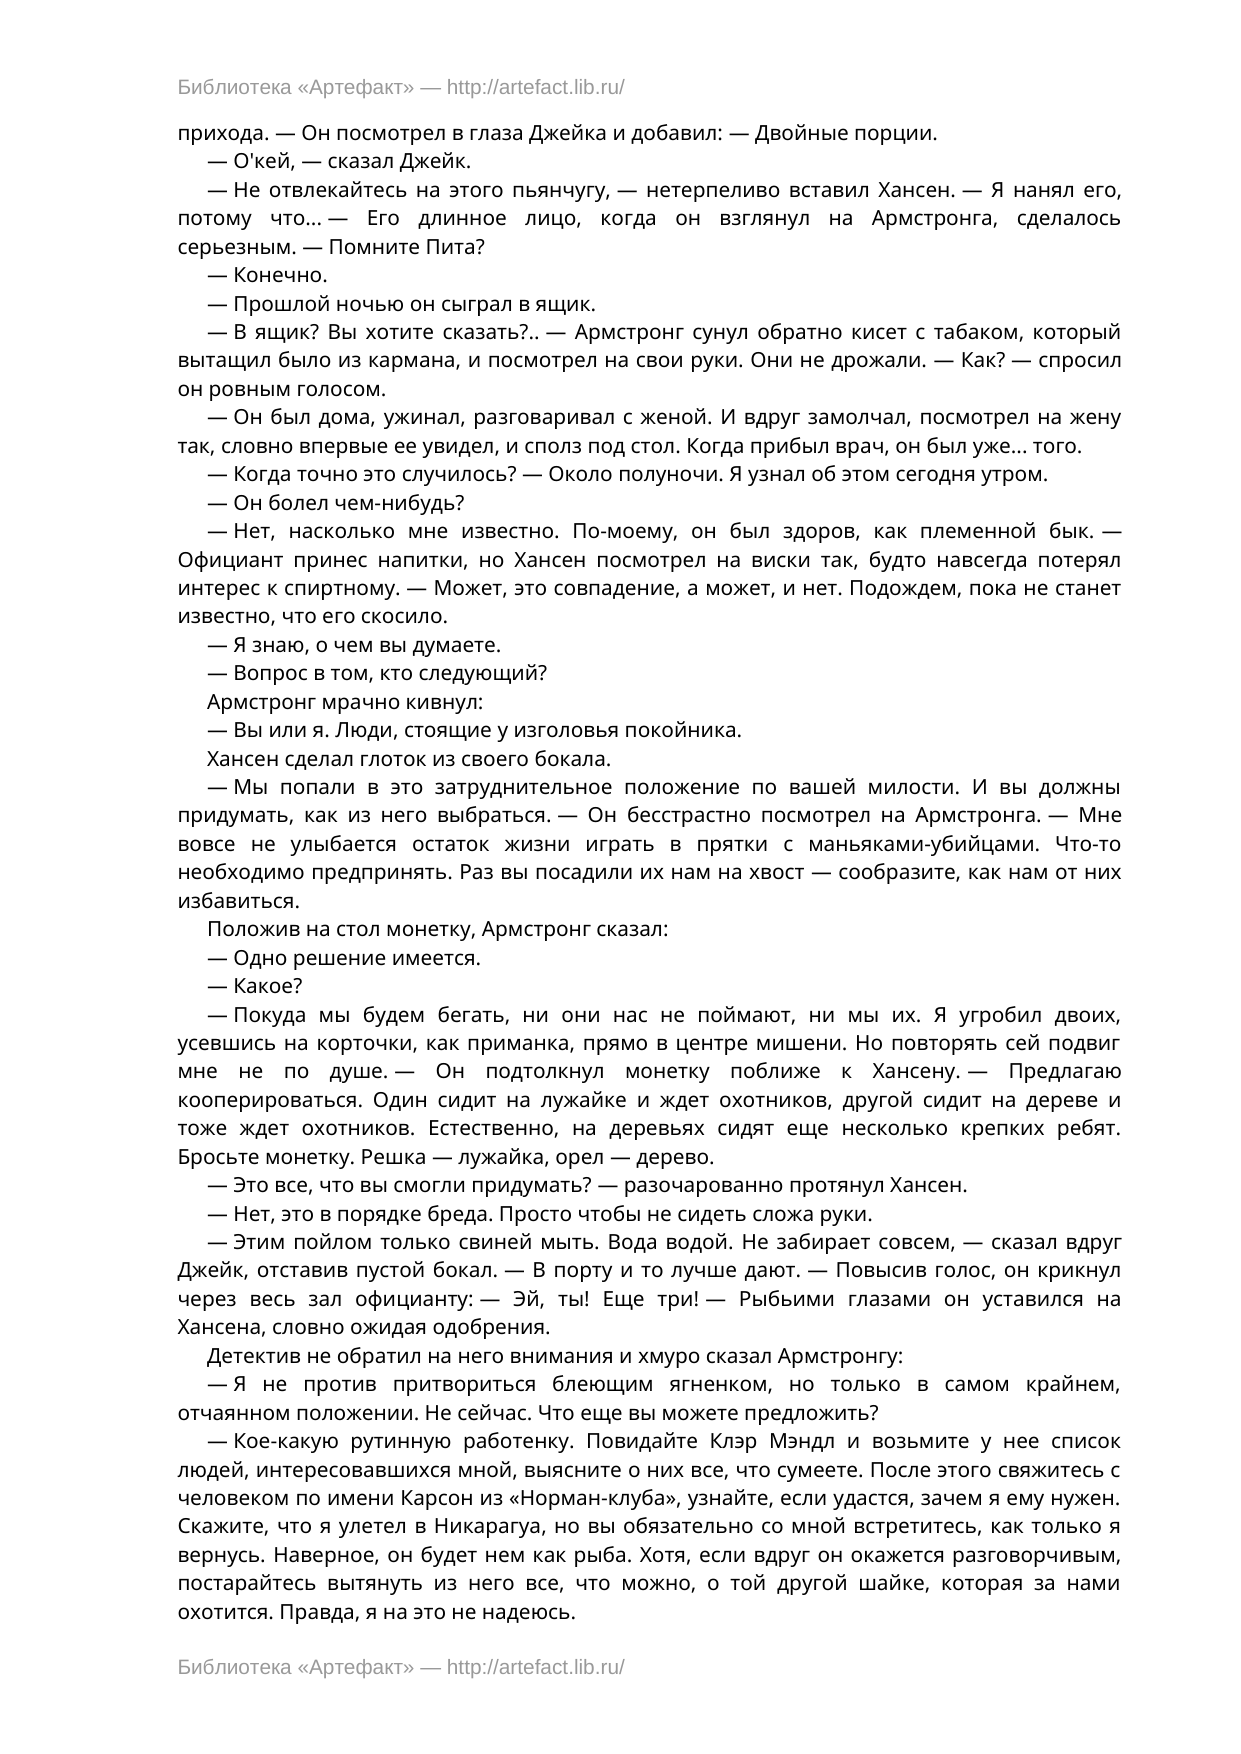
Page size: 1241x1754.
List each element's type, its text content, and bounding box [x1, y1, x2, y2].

text Детектив не обратил на него внимания и хмуро сказал Армстронгу: [177, 1341, 1122, 1369]
text — Не отвлекайтесь на этого пьянчугу, — нетерпеливо вставил Хансен. — Я нанял его, потому что... — Его длинное лицо, когда он взглянул на Армстронга, сделалось серьезным. — Помните Пита? [177, 175, 1122, 260]
text Положив на стол монетку, Армстронг сказал: [177, 914, 1122, 943]
text — Конечно. [177, 260, 1122, 289]
text — Мы попали в это затруднительное положение по вашей милости. И вы должны придумать, как из него выбраться. — Он бесстрастно посмотрел на Армстронга. — Мне вовсе не улыбается остаток жизни играть в прятки с маньяками-убийцами. Что-то необходимо предпринять. Раз вы посадили их нам на хвост — сообразите, как нам от них избавиться. [177, 772, 1122, 914]
text — Одно решение имеется. [177, 943, 1122, 971]
text — Прошлой ночью он сыграл в ящик. [177, 289, 1122, 317]
text Хансен сделал глоток из своего бокала. [177, 744, 1122, 772]
text — Вопрос в том, кто следующий? [177, 658, 1122, 687]
text — Я не против притвориться блеющим ягненком, но только в самом крайнем, отчаянном положении. Не сейчас. Что еще вы можете предложить? [177, 1369, 1122, 1426]
text — В ящик? Вы хотите сказать?.. — Армстронг сунул обратно кисет с табаком, который вытащил было из кармана, и посмотрел на свои руки. Они не дрожали. — Как? — спросил он ровным голосом. [177, 317, 1122, 402]
text — Вы или я. Люди, стоящие у изголовья покойника. [177, 715, 1122, 744]
text — Когда точно это случилось? — Около полуночи. Я узнал об этом сегодня утром. [177, 459, 1122, 488]
text — Кое-какую рутинную работенку. Повидайте Клэр Мэндл и возьмите у нее список людей, интересовавшихся мной, выясните о них все, что сумеете. После этого свяжитесь с человеком по имени Карсон из «Норман-клуба», узнайте, если удастся, зачем я ему нужен. Скажите, что я улетел в Никарагуа, но вы обязательно со мной встретитесь, как только я вернусь. Наверное, он будет нем как рыба. Хотя, если вдруг он окажется разговорчивым, постарайтесь вытянуть из него все, что можно, о той другой шайке, которая за нами охотится. Правда, я на это не надеюсь. [177, 1426, 1122, 1625]
text — Нет, насколько мне известно. По-моему, он был здоров, как племенной бык. — Официант принес напитки, но Хансен посмотрел на виски так, будто навсегда потерял интерес к спиртному. — Может, это совпадение, а может, и нет. Подождем, пока не станет известно, что его скосило. [177, 516, 1122, 630]
text — Я знаю, о чем вы думаете. [177, 630, 1122, 658]
text — Какое? [177, 971, 1122, 1000]
text — Этим пойлом только свиней мыть. Вода водой. Не забирает совсем, — сказал вдруг Джейк, отставив пустой бокал. — В порту и то лучше дают. — Повысив голос, он крикнул через весь зал официанту: — Эй, ты! Еще три! — Рыбьими глазами он уставился на Хансена, словно ожидая одобрения. [177, 1227, 1122, 1341]
text — О'кей, — сказал Джейк. [177, 147, 1122, 175]
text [177, 118, 1122, 147]
text — Это все, что вы смогли придумать? — разочарованно протянул Хансен. [177, 1170, 1122, 1199]
text — Покуда мы будем бегать, ни они нас не поймают, ни мы их. Я угробил двоих, усевшись на корточки, как приманка, прямо в центре мишени. Но повторять сей подвиг мне не по душе. — Он подтолкнул монетку поближе к Хансену. — Предлагаю кооперироваться. Один сидит на лужайке и ждет охотников, другой сидит на дереве и тоже ждет охотников. Естественно, на деревьях сидят еще несколько крепких ребят. Бросьте монетку. Решка — лужайка, орел — дерево. [177, 1000, 1122, 1170]
text — Он болел чем-нибудь? [177, 488, 1122, 516]
text — Нет, это в порядке бреда. Просто чтобы не сидеть сложа руки. [177, 1199, 1122, 1227]
text Армстронг мрачно кивнул: [177, 687, 1122, 715]
text — Он был дома, ужинал, разговаривал с женой. И вдруг замолчал, посмотрел на жену так, словно впервые ее увидел, и сполз под стол. Когда прибыл врач, он был уже... того. [177, 402, 1122, 459]
